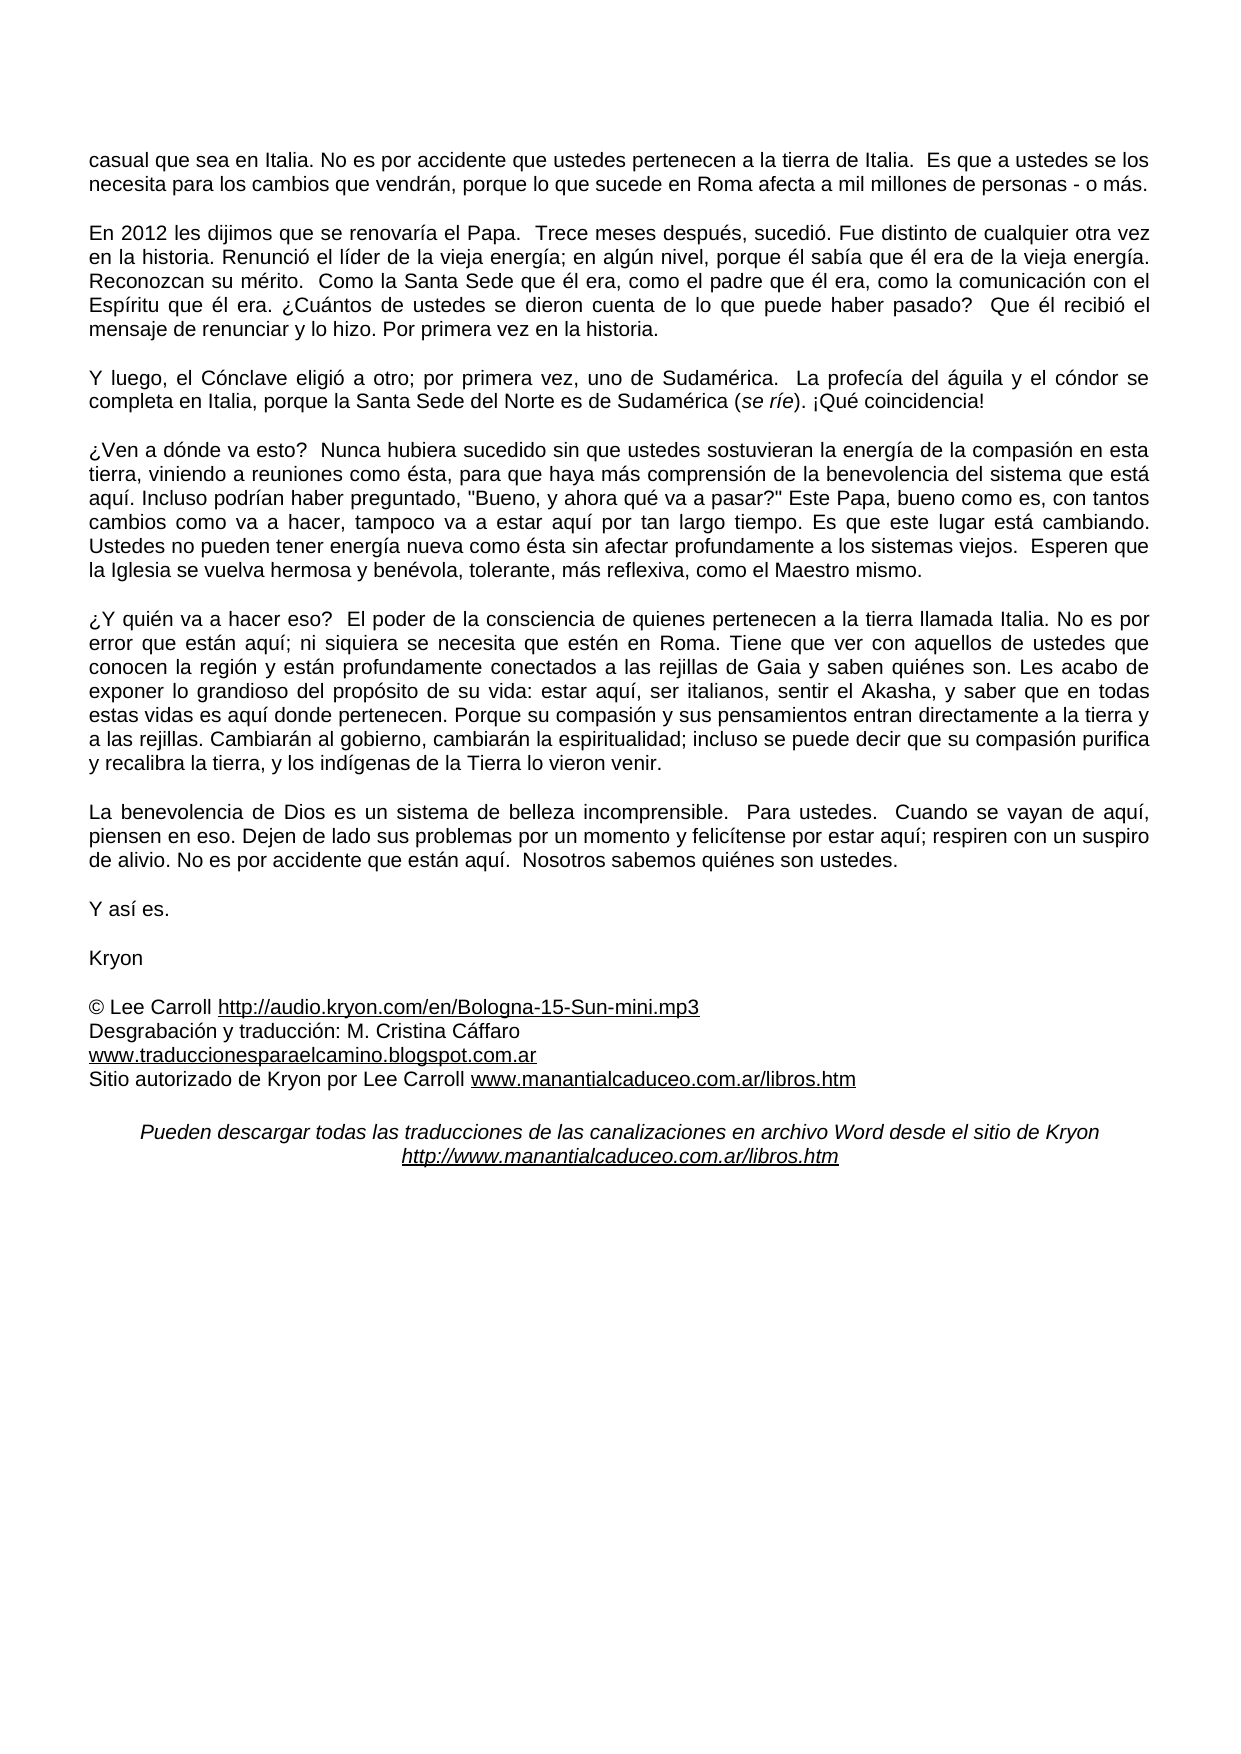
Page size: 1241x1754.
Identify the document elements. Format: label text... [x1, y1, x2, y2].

text Y luego, el Cónclave eligió a otro; por primera vez, uno de Sudamérica. La profecía del águila y el cóndor se completa en Italia, porque la Santa Sede del Norte es de Sudamérica (se ríe). ¡Qué coincidencia! [89, 365, 1152, 413]
text Desgrabación y traducción: M. Cristina Cáffaro [89, 1018, 1152, 1042]
text ¿Ven a dónde va esto? Nunca hubiera sucedido sin que ustedes sostuvieran la energía de la compasión en esta tierra, viniendo a reuniones como ésta, para que haya más comprensión de la benevolencia del sistema que está aquí. Incluso podrían haber preguntado, "Bueno, y ahora qué va a pasar?" Este Papa, bueno como es, con tantos cambios como va a hacer, tampoco va a estar aquí por tan largo tiempo. Es que este lugar está cambiando. Ustedes no pueden tener energía nueva como ésta sin afectar profundamente a los sistemas viejos. Esperen que la Iglesia se vuelva hermosa y benévola, tolerante, más reflexiva, como el Maestro mismo. [89, 438, 1152, 582]
text Pueden descargar todas las traducciones de las canalizaciones en archivo Word desde el sitio de Kryon http://www.manantialcaduceo.com.ar/libros.htm [89, 1119, 1152, 1167]
text © Lee Carroll [89, 994, 1152, 1018]
text www.traduccionesparaelcamino.blogspot.com.ar Sitio autorizado de Kryon por Lee Carroll www.manantialcaduceo.com.ar/libros.htm [89, 1042, 1152, 1090]
text Kryon [89, 946, 1152, 969]
text ¿Y quién va a hacer eso? El poder de la consciencia de quienes pertenecen a la tierra llamada Italia. No es por error que están aquí; ni siquiera se necesita que estén en Roma. Tiene que ver con aquellos de ustedes que conocen la región y están profundamente conectados a las rejillas de Gaia y saben quiénes son. Les acabo de exponer lo grandioso del propósito de su vida: estar aquí, ser italianos, sentir el Akasha, y saber que en todas estas vidas es aquí donde pertenecen. Porque su compasión y sus pensamientos entran directamente a la tierra y a las rejillas. Cambiarán al gobierno, cambiarán la espiritualidad; incluso se puede decir que su compasión purifica y recalibra la tierra, y los indígenas de la Tierra lo vieron venir. [89, 607, 1152, 775]
text En 2012 les dijimos que se renovaría el Papa. Trece meses después, sucedió. Fue distinto de cualquier otra vez en la historia. Renunció el líder de la vieja energía; en algún nivel, porque él sabía que él era de la vieja energía. Reconozcan su mérito. Como la Santa Sede que él era, como el padre que él era, como la comunicación con el Espíritu que él era. ¿Cuántos de ustedes se dieron cuenta de lo que puede haber pasado? Que él recibió el mensaje de renunciar y lo hizo. Por primera vez en la historia. [89, 221, 1152, 340]
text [89, 148, 1152, 196]
text Y así es. [89, 897, 1152, 921]
text La benevolencia de Dios es un sistema de belleza incomprensible. Para ustedes. Cuando se vayan de aquí, piensen en eso. Dejen de lado sus problemas por un momento y felicítense por estar aquí; respiren con un suspiro de alivio. No es por accidente que están aquí. Nosotros sabemos quiénes son ustedes. [89, 800, 1152, 872]
